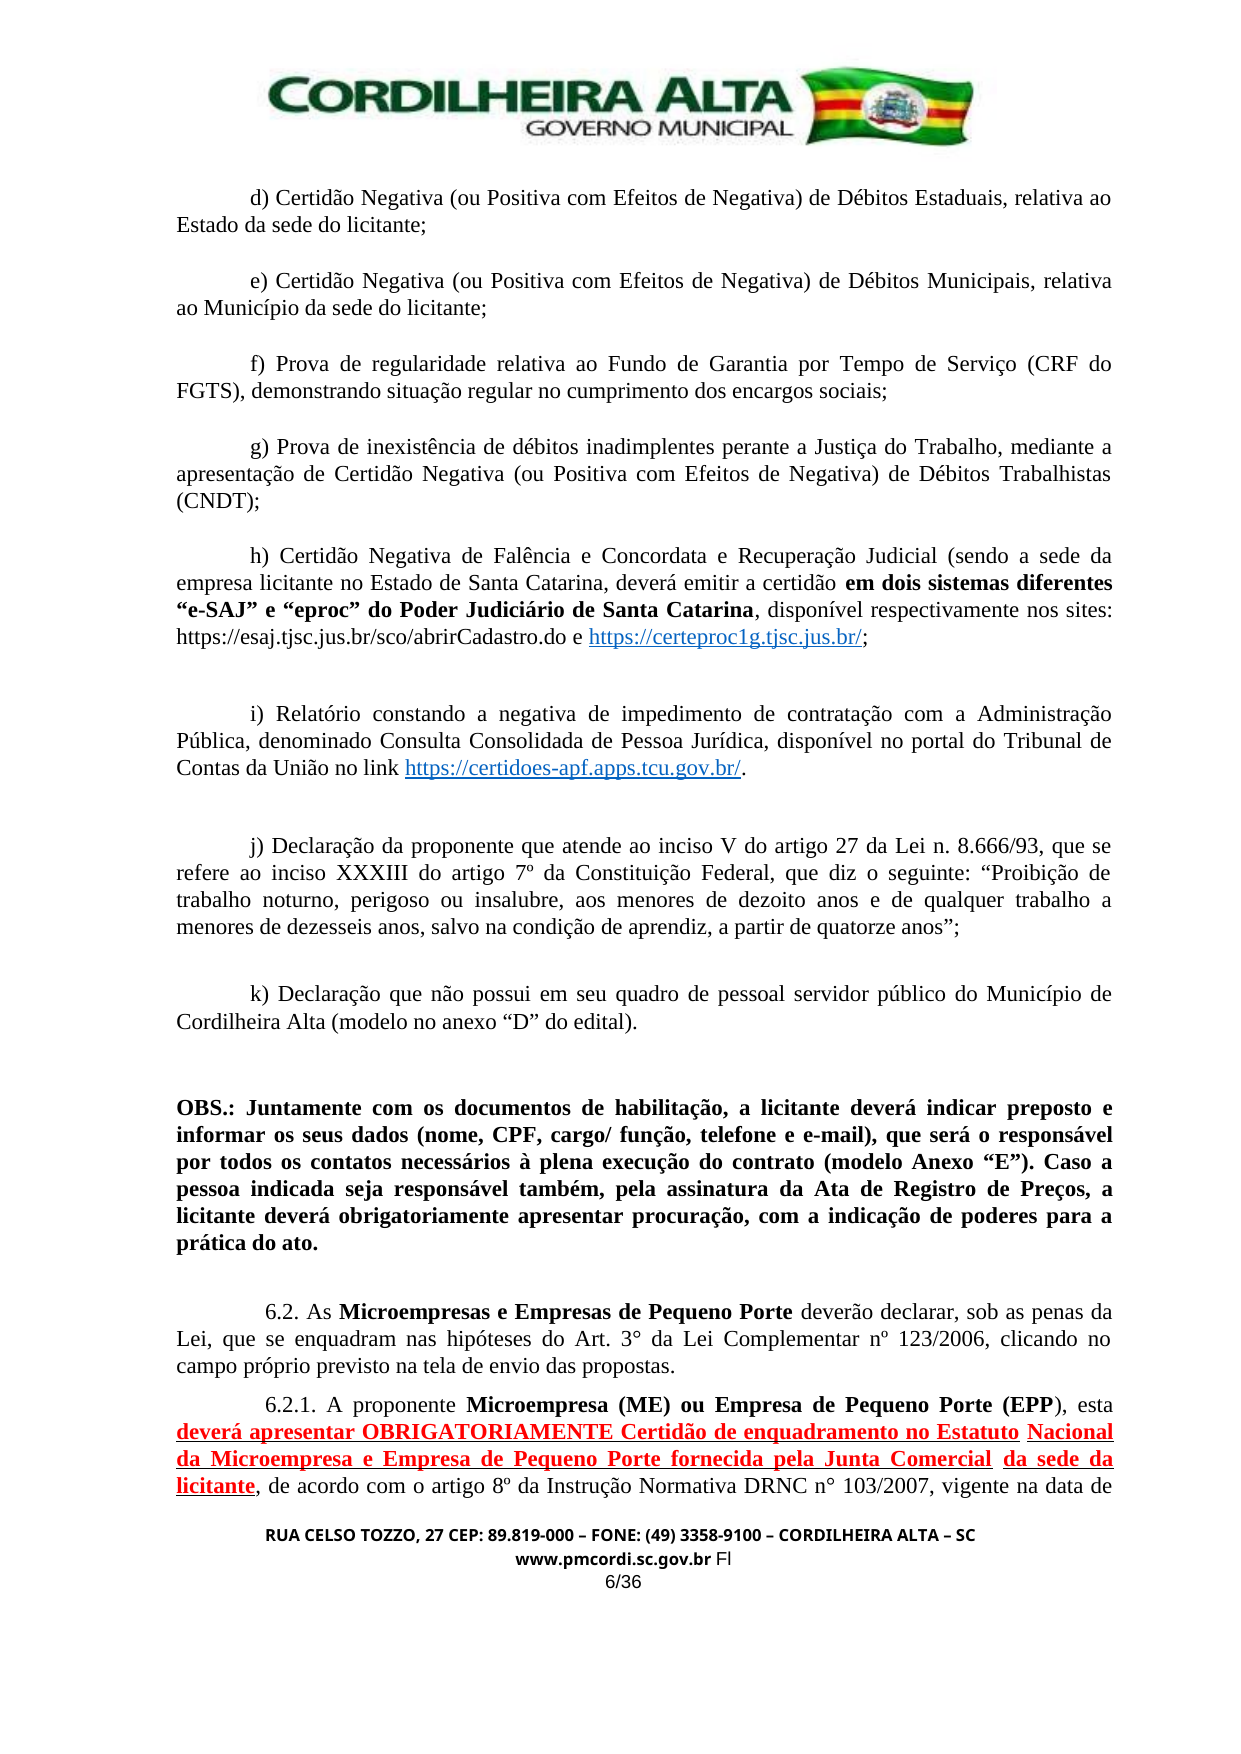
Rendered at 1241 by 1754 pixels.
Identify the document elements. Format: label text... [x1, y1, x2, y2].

text OBS.: Juntamente com os documentos de habilitação, a licitante deverá indicar preposto e informar os seus dados (nome, CPF, cargo/ função, telefone e e-mail), que será o responsável por todos os contatos necessários à plena execução do contrato (modelo Anexo “E”). Caso a pessoa indicada seja responsável também, pela assinatura da Ata de Registro de Preços, a licitante deverá obrigatoriamente apresentar procuração, com a indicação de poderes para a prática do ato. [176, 1094, 1114, 1256]
text i) Relatório constando a negativa de impedimento de contratação com a Administração Pública, denominado Consulta Consolidada de Pessoa Jurídica, disponível no portal do Tribunal de Contas da União no link https://certidoes-apf.apps.tcu.gov.br/. [176, 700, 1113, 781]
text f) Prova de regularidade relativa ao Fundo de Garantia por Tempo de Serviço (CRF do FGTS), demonstrando situação regular no cumprimento dos encargos sociais; [176, 350, 1113, 404]
text j) Declaração da proponente que atende ao inciso V do artigo 27 da Lei n. 8.666/93, que se refere ao inciso XXXIII do artigo 7º da Constituição Federal, que diz o seguinte: “Proibição de trabalho noturno, perigoso ou insalubre, aos menores de dezoito anos e de qualquer trabalho a menores de dezesseis anos, salvo na condição de aprendiz, a partir de quatorze anos”; [176, 832, 1113, 939]
text 6.2. As Microempresas e Empresas de Pequeno Porte deverão declarar, sob as penas da Lei, que se enquadram nas hipóteses do Art. 3° da Lei Complementar nº 123/2006, clicando no campo próprio previsto na tela de envio das propostas. [176, 1298, 1113, 1378]
text e) Certidão Negativa (ou Positiva com Efeitos de Negativa) de Débitos Municipais, relativa ao Município da sede do licitante; [176, 267, 1113, 321]
text g) Prova de inexistência de débitos inadimplentes perante a Justiça do Trabalho, mediante a apresentação de Certidão Negativa (ou Positiva com Efeitos de Negativa) de Débitos Trabalhistas (CNDT); [176, 433, 1113, 514]
picture [245, 43, 997, 171]
text d) Certidão Negativa (ou Positiva com Efeitos de Negativa) de Débitos Estaduais, relativa ao Estado da sede do licitante; [176, 184, 1113, 237]
text h) Certidão Negativa de Falência e Concordata e Recuperação Judicial (sendo a sede da empresa licitante no Estado de Santa Catarina, deverá emitir a certidão em dois sistemas diferentes “e-SAJ” e “eproc” do Poder Judiciário de Santa Catarina, disponível respectivamente nos sites: https://esaj.tjsc.jus.br/sco/abrirCadastro.do e https://certeproc1g.tjsc.jus.br/; [176, 542, 1113, 649]
text k) Declaração que não possui em seu quadro de pessoal servidor público do Município de Cordilheira Alta (modelo no anexo “D” do edital). [176, 980, 1113, 1035]
